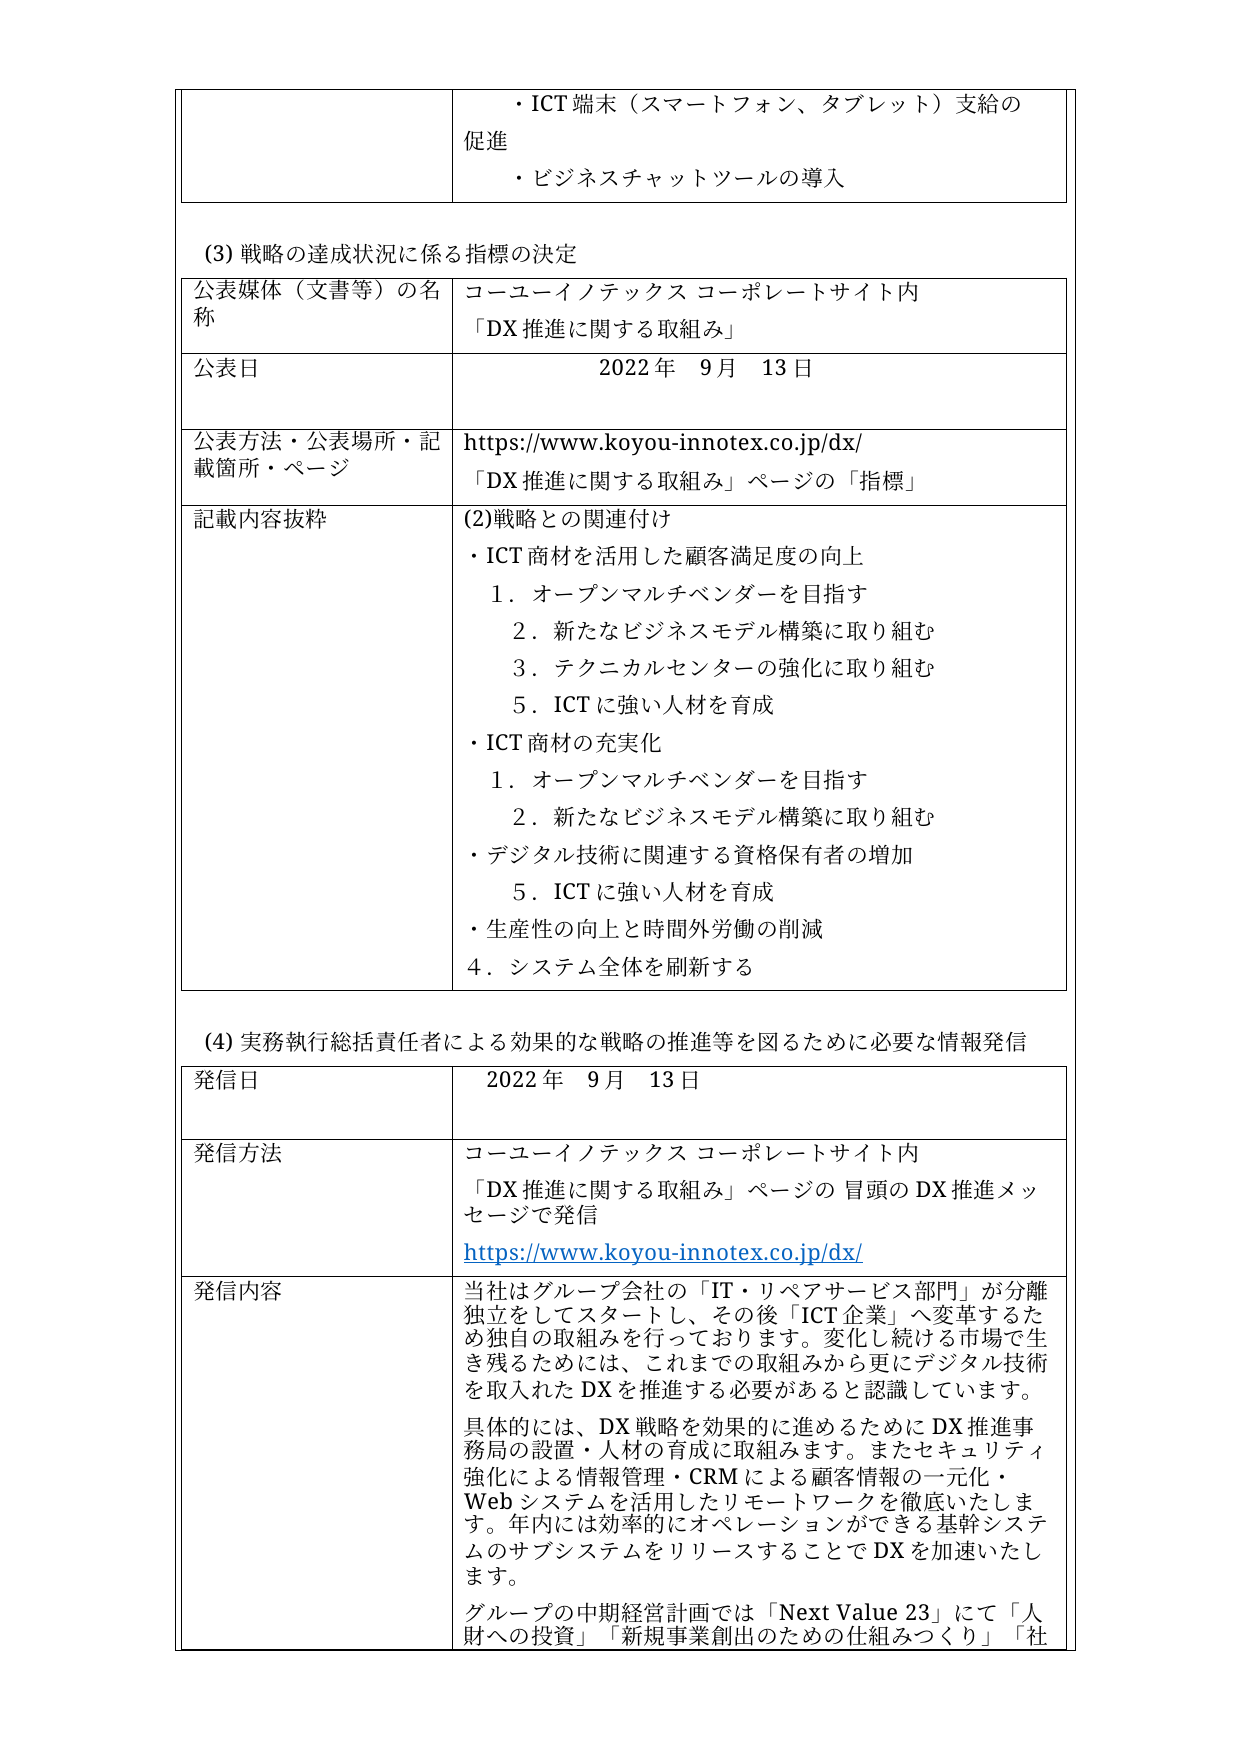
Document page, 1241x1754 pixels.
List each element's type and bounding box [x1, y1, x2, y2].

table_cell [176, 90, 1075, 1650]
